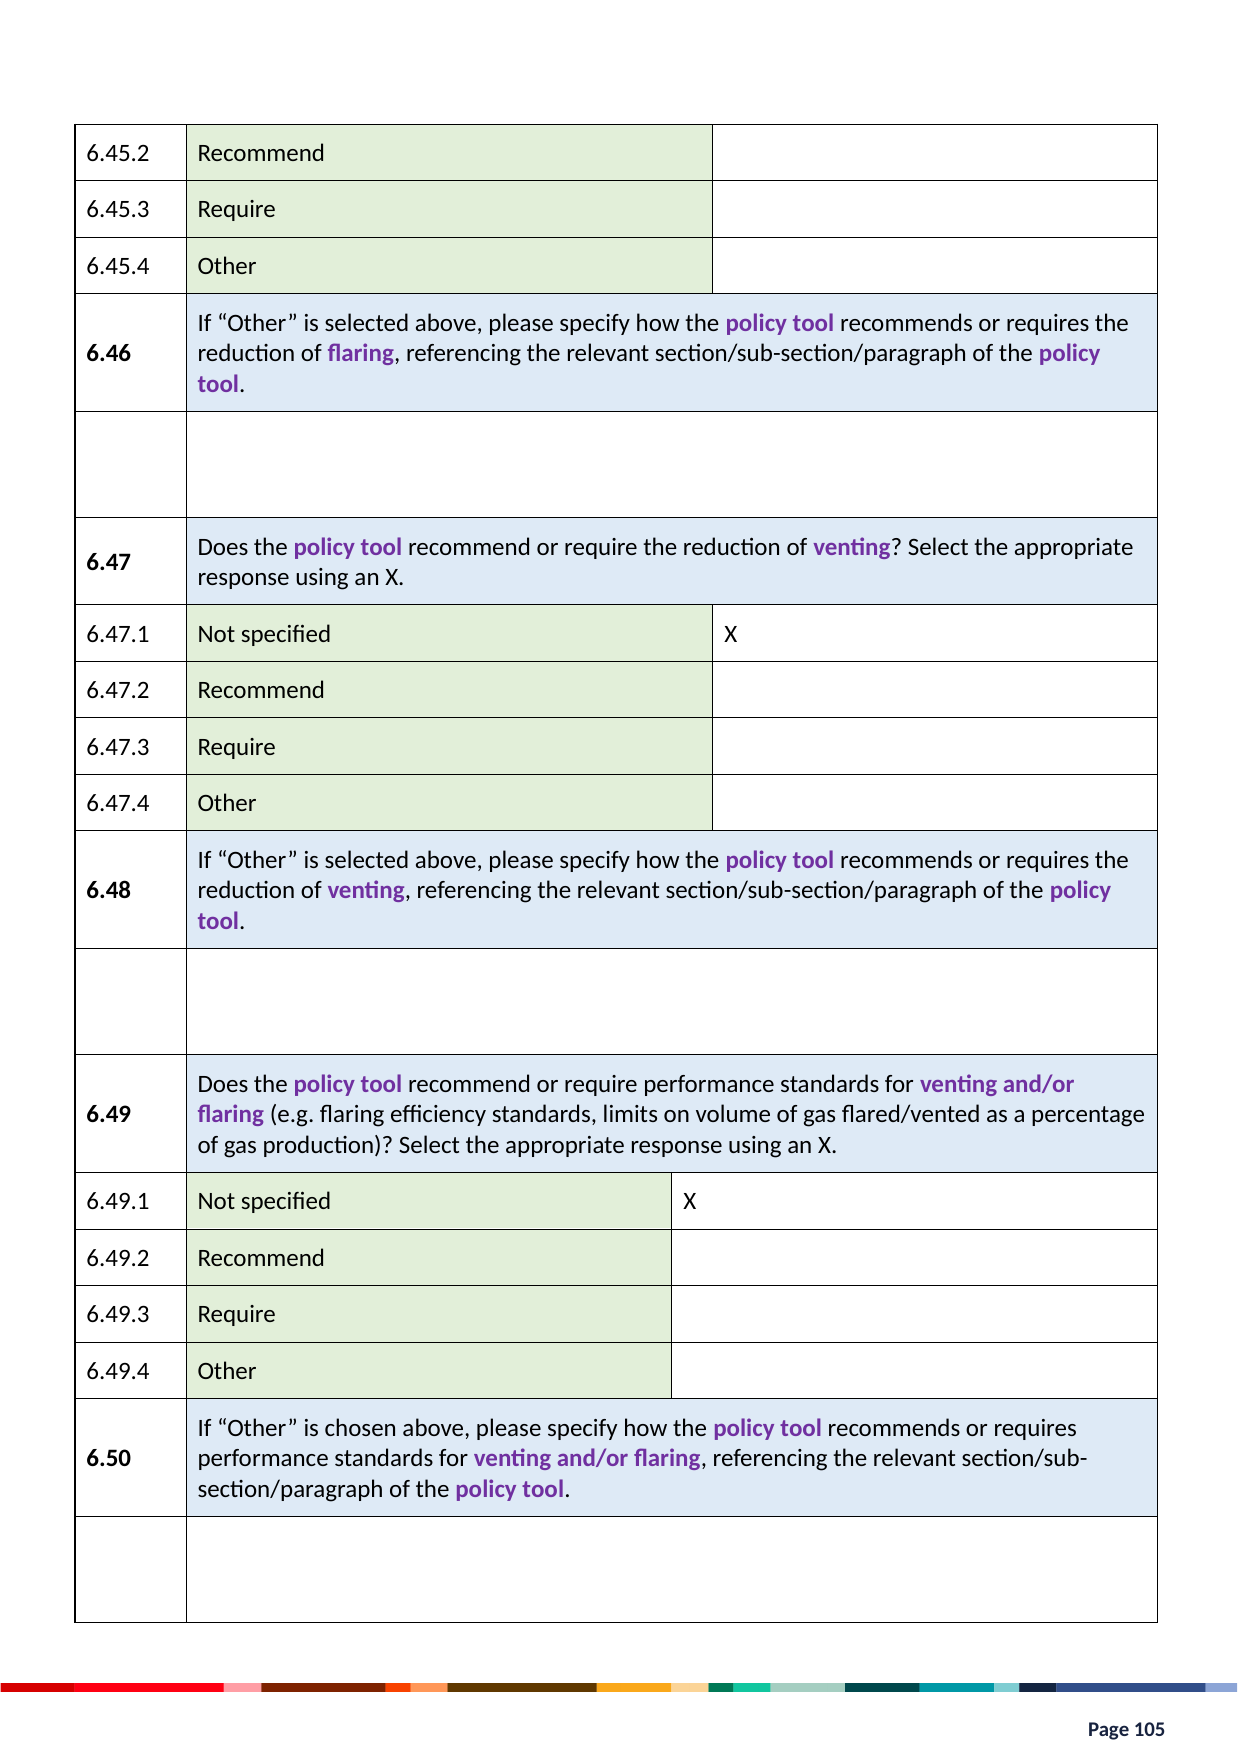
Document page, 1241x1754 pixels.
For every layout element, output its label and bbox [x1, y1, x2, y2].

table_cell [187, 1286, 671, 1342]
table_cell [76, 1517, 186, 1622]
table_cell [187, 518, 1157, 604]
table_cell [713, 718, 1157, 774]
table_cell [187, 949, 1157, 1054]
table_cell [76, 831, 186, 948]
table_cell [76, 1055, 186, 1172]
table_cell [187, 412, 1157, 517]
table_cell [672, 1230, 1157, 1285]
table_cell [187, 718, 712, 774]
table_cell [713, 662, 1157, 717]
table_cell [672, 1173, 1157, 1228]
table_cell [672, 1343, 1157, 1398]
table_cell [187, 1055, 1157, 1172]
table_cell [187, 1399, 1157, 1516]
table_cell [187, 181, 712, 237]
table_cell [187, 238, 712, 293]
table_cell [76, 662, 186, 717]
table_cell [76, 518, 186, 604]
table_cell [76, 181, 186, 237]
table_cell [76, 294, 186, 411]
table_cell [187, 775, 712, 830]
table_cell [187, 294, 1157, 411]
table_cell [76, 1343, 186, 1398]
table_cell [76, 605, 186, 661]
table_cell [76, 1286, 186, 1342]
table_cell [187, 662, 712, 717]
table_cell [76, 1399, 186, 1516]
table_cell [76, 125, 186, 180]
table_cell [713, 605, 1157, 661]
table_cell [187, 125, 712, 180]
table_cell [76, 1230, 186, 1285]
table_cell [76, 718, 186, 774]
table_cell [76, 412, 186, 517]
picture [0, 1683, 1236, 1692]
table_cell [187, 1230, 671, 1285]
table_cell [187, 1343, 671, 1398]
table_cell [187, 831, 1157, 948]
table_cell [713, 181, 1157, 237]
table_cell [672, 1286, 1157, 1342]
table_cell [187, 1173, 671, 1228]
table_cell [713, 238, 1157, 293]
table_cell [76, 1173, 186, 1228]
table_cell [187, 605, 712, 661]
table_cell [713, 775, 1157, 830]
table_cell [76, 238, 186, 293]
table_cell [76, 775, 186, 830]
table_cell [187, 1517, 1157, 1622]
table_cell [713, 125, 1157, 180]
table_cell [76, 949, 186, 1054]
